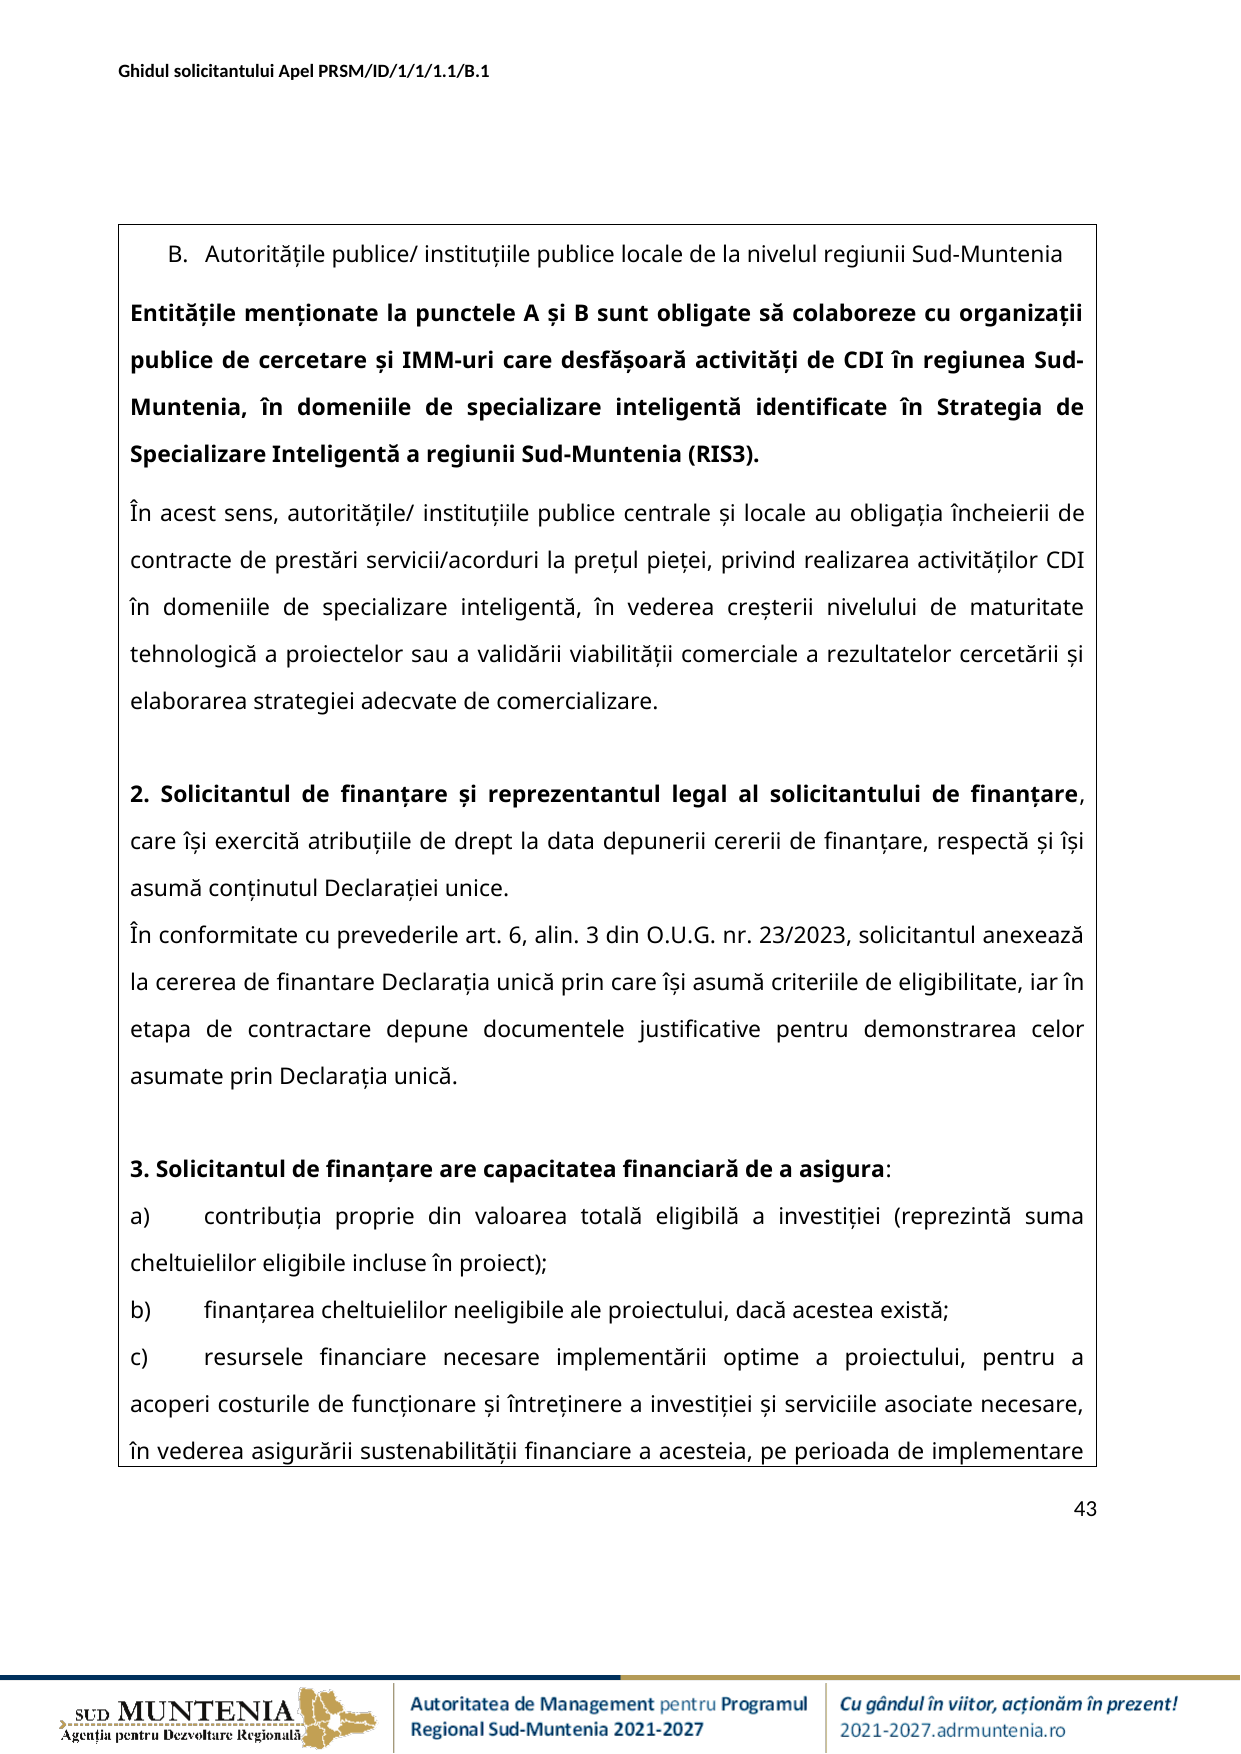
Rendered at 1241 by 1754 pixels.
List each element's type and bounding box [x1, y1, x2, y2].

picture [0, 1675, 1241, 1754]
table_header [119, 225, 1096, 1466]
